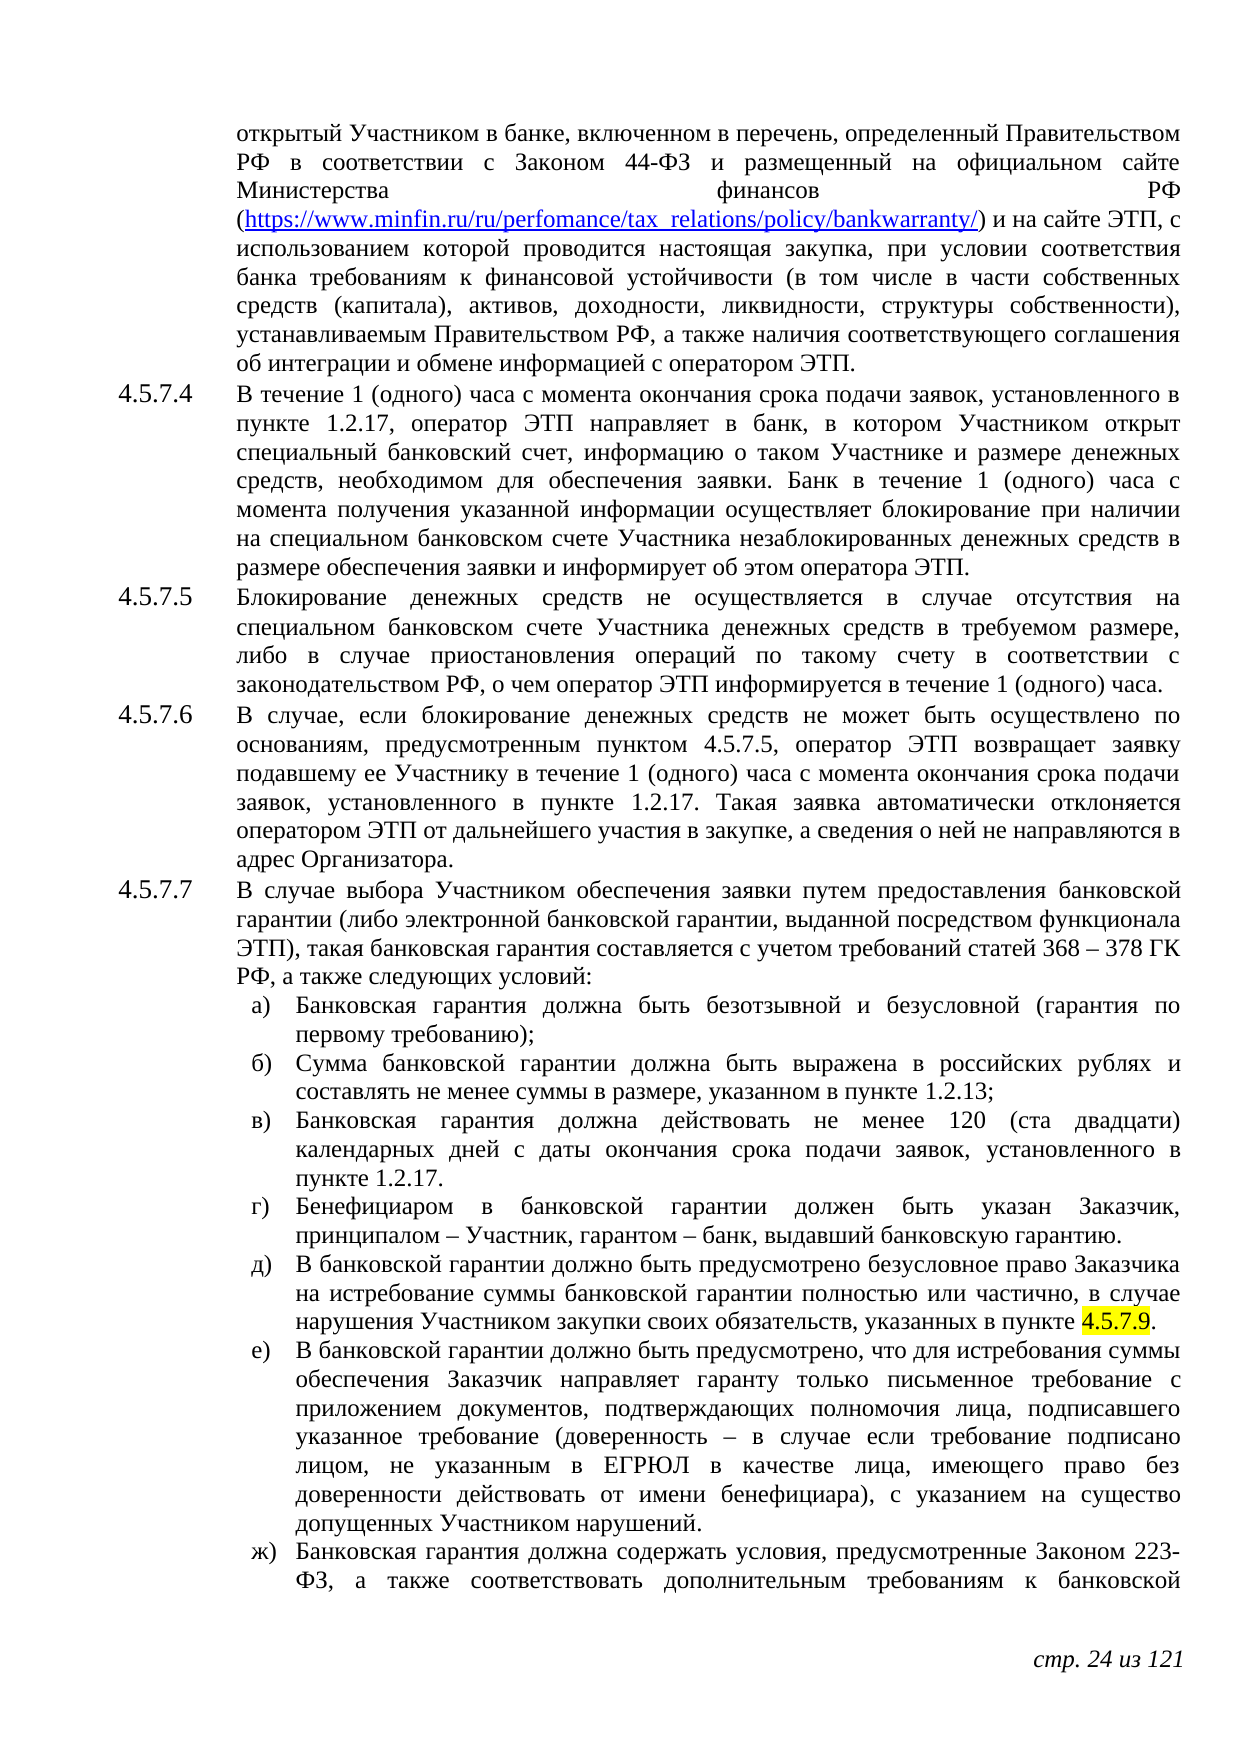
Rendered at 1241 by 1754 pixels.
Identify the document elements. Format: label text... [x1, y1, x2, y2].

text Банковская гарантия должна действовать не менее 120 (ста двадцати) календарных дней с даты окончания срока подачи заявок, установленного в пункте 1.2.17. [251, 1105, 1181, 1191]
text Банковская гарантия должна быть безотзывной и безусловной (гарантия по первому требованию); [251, 990, 1181, 1048]
text Бенефициаром в банковской гарантии должен быть указан Заказчик, принципалом – Участник, гарантом – банк, выдавший банковскую гарантию. [251, 1191, 1181, 1249]
text В случае выбора Участником обеспечения заявки путем предоставления банковской гарантии (либо электронной банковской гарантии, выданной посредством функционала ЭТП), такая банковская гарантия составляется с учетом требований статей 368 – 378 ГК РФ, а также следующих условий: [118, 873, 1181, 990]
text В банковской гарантии должно быть предусмотрено, что для истребования суммы обеспечения Заказчик направляет гаранту только письменное требование с приложением документов, подтверждающих полномочия лица, подписавшего указанное требование (доверенность – в случае если требование подписано лицом, не указанным в ЕГРЮЛ в качестве лица, имеющего право без доверенности действовать от имени бенефициара), с указанием на существо допущенных Участником нарушений. [251, 1335, 1181, 1536]
text Сумма банковской гарантии должна быть выражена в российских рублях и составлять не менее суммы в размере, указанном в пункте 1.2.13; [251, 1048, 1181, 1105]
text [251, 1536, 1181, 1594]
text В банковской гарантии должно быть предусмотрено безусловное право Заказчика на истребование суммы банковской гарантии полностью или частично, в случае нарушения Участником закупки своих обязательств, указанных в пункте 4.5.7.9. [251, 1249, 1181, 1335]
text В случае, если блокирование денежных средств не может быть осуществлено по основаниям, предусмотренным пунктом 4.5.7.5, оператор ЭТП возвращает заявку подавшему ее Участнику в течение 1 (одного) часа с момента окончания срока подачи заявок, установленного в пункте 1.2.17. Такая заявка автоматически отклоняется оператором ЭТП от дальнейшего участия в закупке, а сведения о ней не направляются в адрес Организатора. [118, 698, 1181, 873]
text В течение 1 (одного) часа с момента окончания срока подачи заявок, установленного в пункте 1.2.17, оператор ЭТП направляет в банк, в котором Участником открыт специальный банковский счет, информацию о таком Участнике и размере денежных средств, необходимом для обеспечения заявки. Банк в течение 1 (одного) часа с момента получения указанной информации осуществляет блокирование при наличии на специальном банковском счете Участника незаблокированных денежных средств в размере обеспечения заявки и информирует об этом оператора ЭТП. [118, 377, 1181, 581]
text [118, 118, 1181, 377]
text Блокирование денежных средств не осуществляется в случае отсутствия на специальном банковском счете Участника денежных средств в требуемом размере, либо в случае приостановления операций по такому счету в соответствии с законодательством РФ, о чем оператор ЭТП информируется в течение 1 (одного) часа. [118, 581, 1181, 698]
